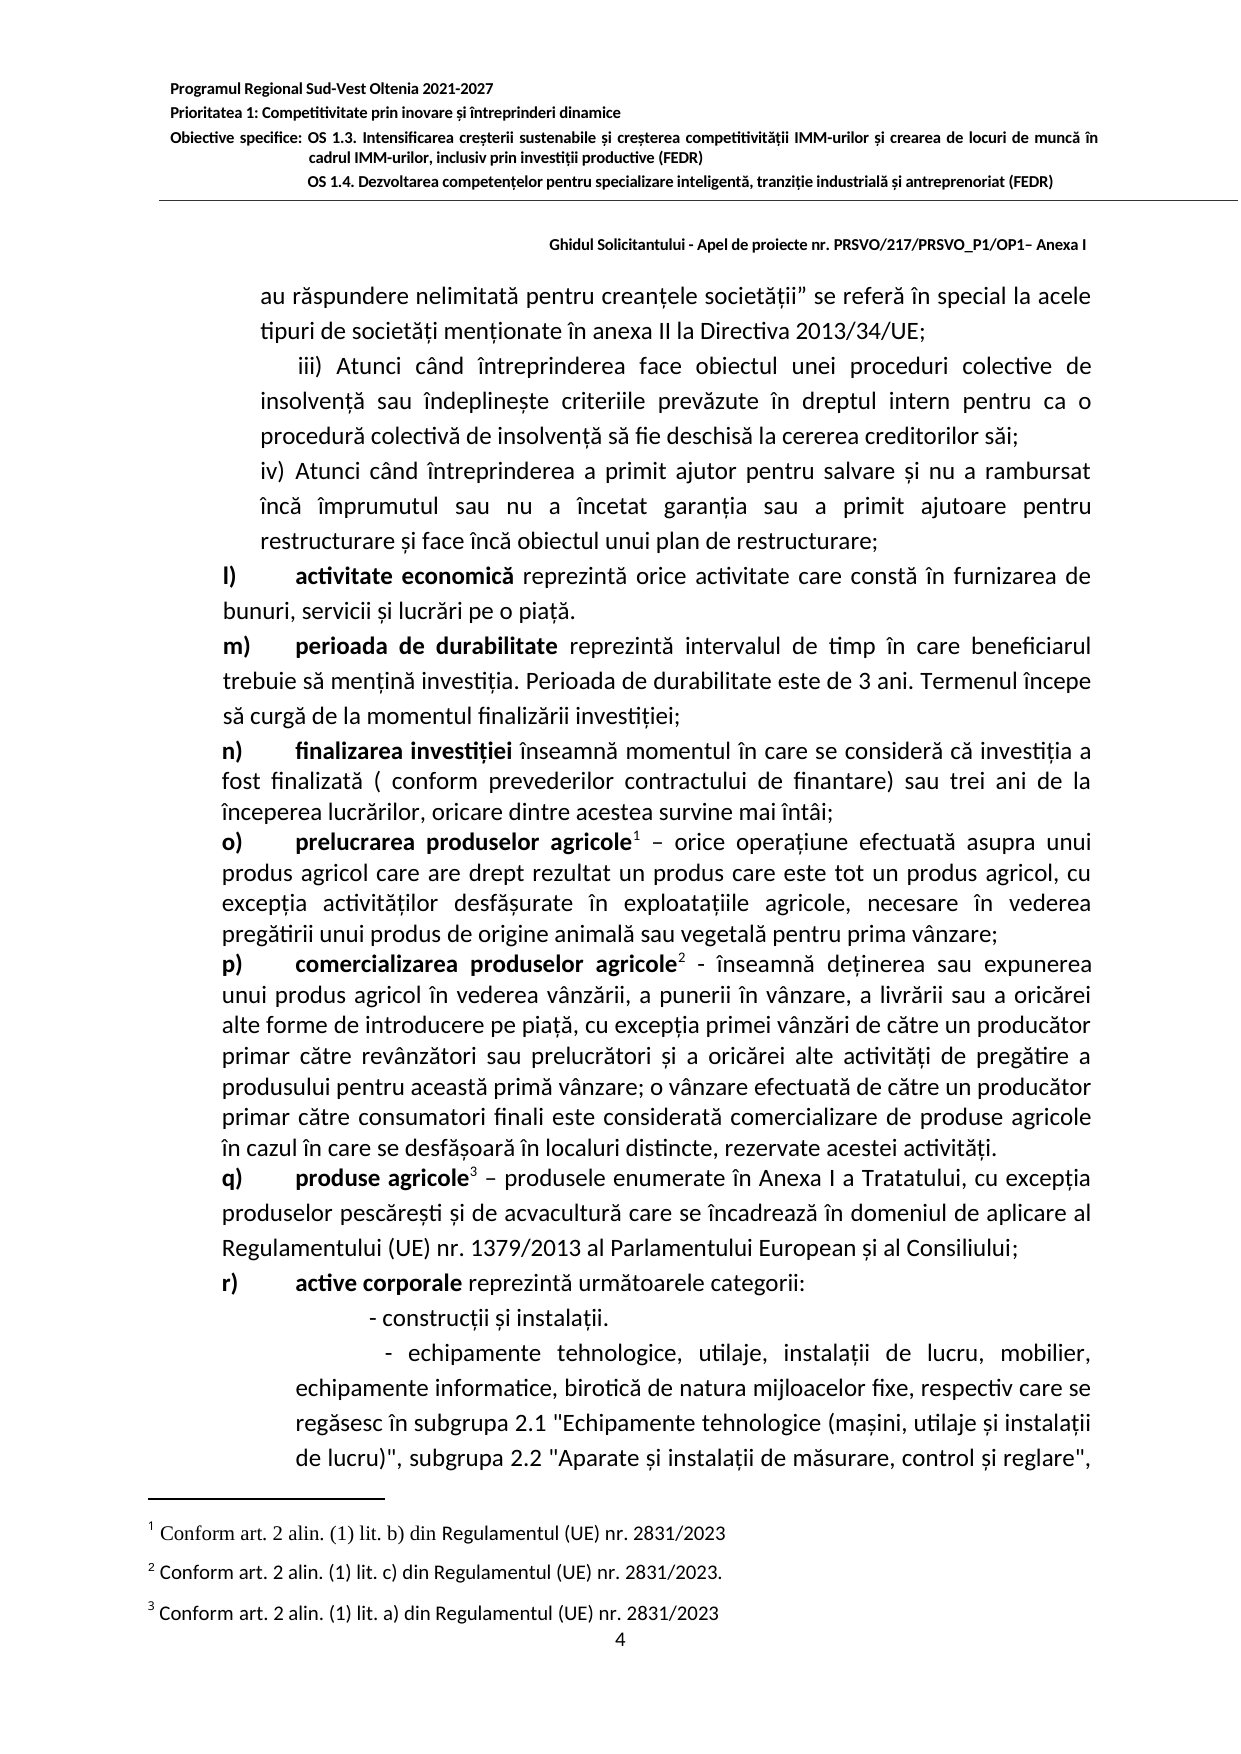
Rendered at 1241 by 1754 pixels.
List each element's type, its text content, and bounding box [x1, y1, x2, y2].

text iv) Atunci când întreprinderea a primit ajutor pentru salvare și nu a rambursat încă împrumutul sau nu a încetat garanția sau a primit ajutoare pentru restructurare și face încă obiectul unui plan de restructurare; [260, 455, 1092, 556]
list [295, 1337, 1092, 1473]
list finalizarea investiției înseamnă momentul în care se consideră că investiția a fost finalizată ( conform prevederilor contractului de finantare) sau trei ani de la începerea lucrărilor, oricare dintre acestea survine mai întâi; [222, 735, 1092, 827]
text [260, 280, 1092, 346]
list comercializarea produselor agricole - înseamnă deținerea sau expunerea unui produs agricol în vederea vânzării, a punerii în vânzare, a livrării sau a oricărei alte forme de introducere pe piață, cu excepția primei vânzări de către un producător primar către revânzători sau prelucrători și a oricărei alte activități de pregătire a produsului pentru această primă vânzare; o vânzare efectuată de către un producător primar către consumatori finali este considerată comercializare de produse agricole în cazul în care se desfășoară în localuri distincte, rezervate acestei activități. [222, 949, 1092, 1162]
list produse agricole – produsele enumerate în Anexa I a Tratatului, cu excepția produselor pescărești și de acvacultură care se încadrează în domeniul de aplicare al Regulamentului (UE) nr. 1379/2013 al Parlamentului European și al Consiliului; [222, 1162, 1092, 1263]
text iii) Atunci când întreprinderea face obiectul unei proceduri colective de insolvenţă sau îndeplinește criteriile prevăzute în dreptul intern pentru ca o procedură colectivă de insolvenţă să fie deschisă la cererea creditorilor săi; [260, 350, 1092, 451]
list activitate economică reprezintă orice activitate care constă în furnizarea de bunuri, servicii și lucrări pe o piață. [223, 560, 1092, 626]
list - construcții și instalații. [295, 1302, 1092, 1333]
list prelucrarea produselor agricole – orice operațiune efectuată asupra unui produs agricol care are drept rezultat un produs care este tot un produs agricol, cu excepția activităților desfășurate în exploatațiile agricole, necesare în vederea pregătirii unui produs de origine animală sau vegetală pentru prima vânzare; [222, 827, 1092, 949]
list perioada de durabilitate reprezintă intervalul de timp în care beneficiarul trebuie să mențină investiția. Perioada de durabilitate este de 3 ani. Termenul începe să curgă de la momentul finalizării investiției; [223, 630, 1092, 731]
list active corporale reprezintă următoarele categorii: [222, 1267, 1092, 1298]
